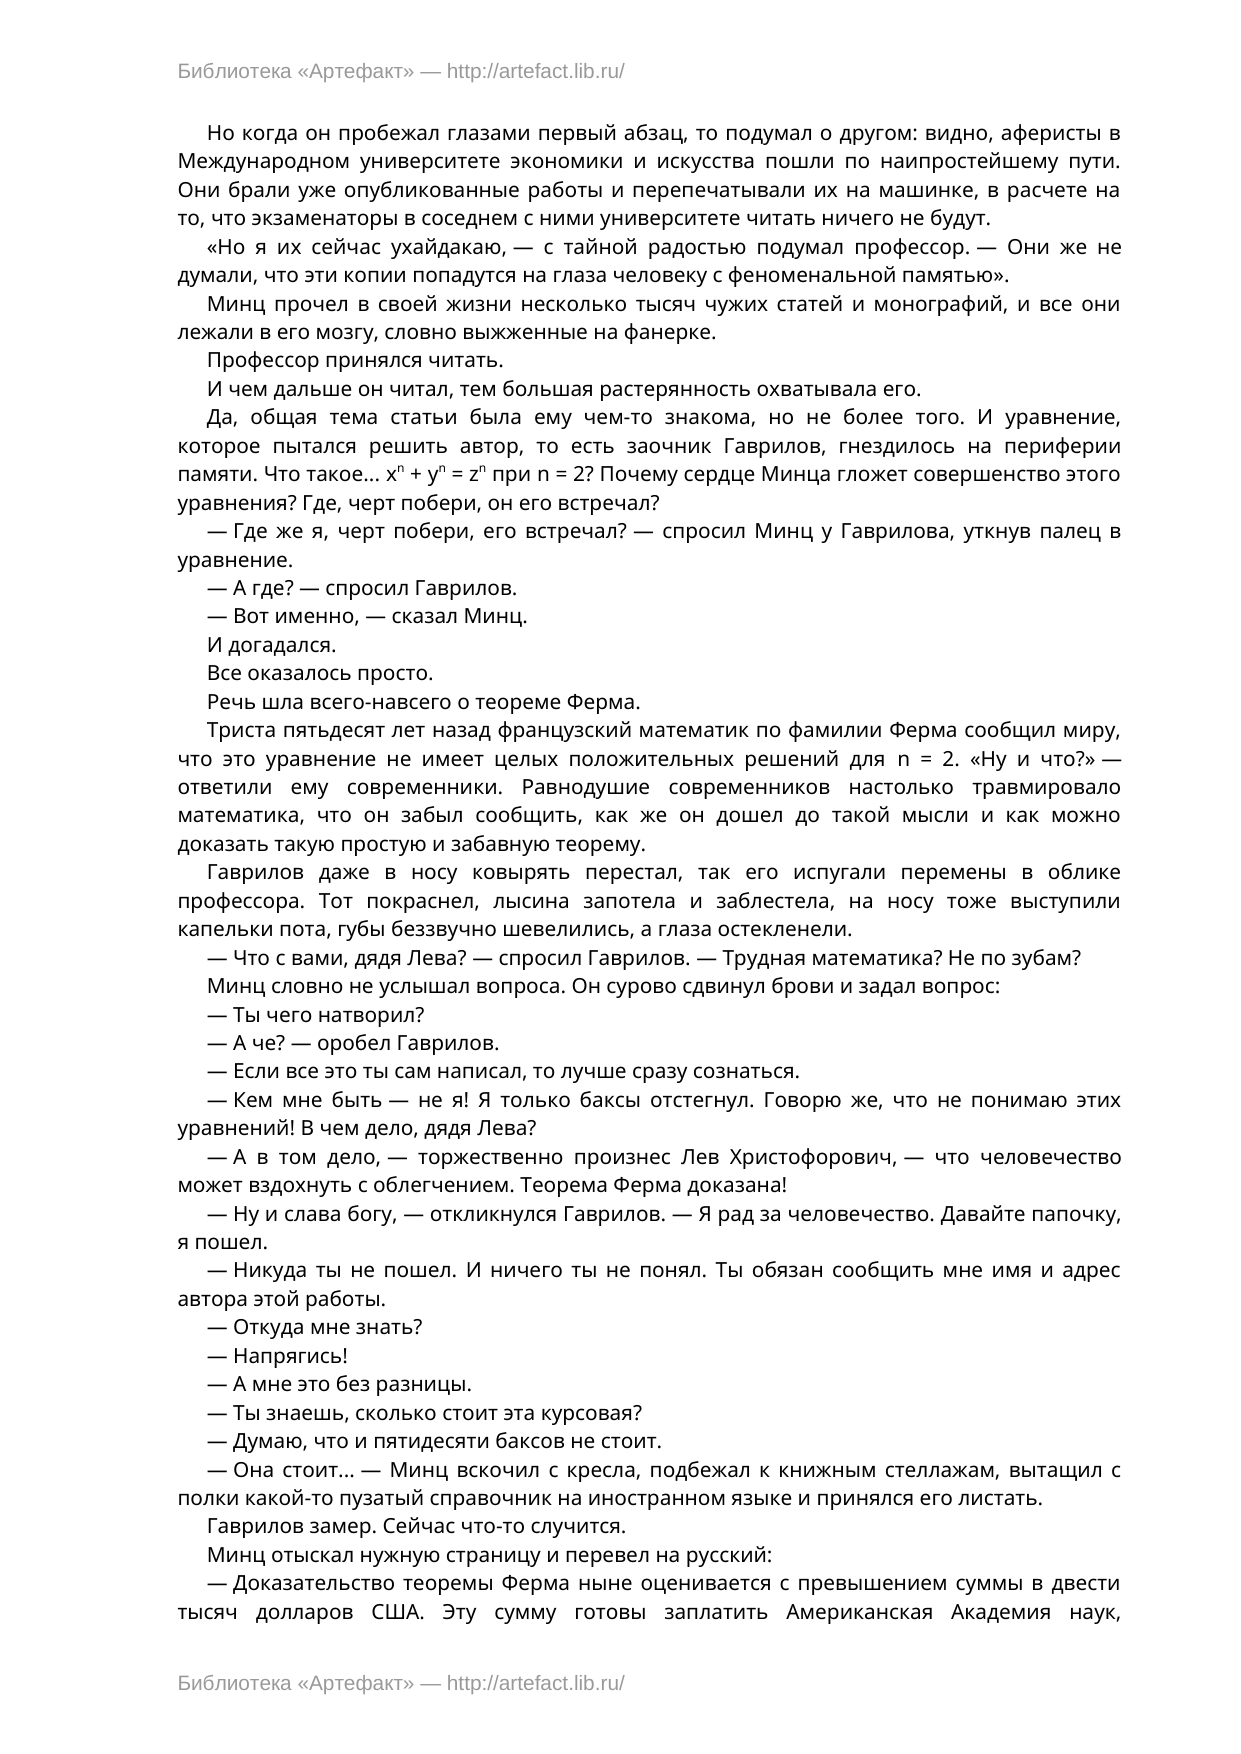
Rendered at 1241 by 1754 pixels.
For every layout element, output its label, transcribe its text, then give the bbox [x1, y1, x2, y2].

text — Если все это ты сам написал, то лучше сразу сознаться. [177, 1057, 1122, 1085]
text — А мне это без разницы. [177, 1369, 1122, 1398]
text — Ну и слава богу, — откликнулся Гаврилов. — Я рад за человечество. Давайте папочку, я пошел. [177, 1199, 1122, 1256]
text И догадался. [177, 630, 1122, 658]
text Гаврилов даже в носу ковырять перестал, так его испугали перемены в облике профессора. Тот покраснел, лысина запотела и заблестела, на носу тоже выступили капельки пота, губы беззвучно шевелились, а глаза остекленели. [177, 857, 1122, 943]
text И чем дальше он читал, тем большая растерянность охватывала его. [177, 374, 1122, 402]
text — Кем мне быть — не я! Я только баксы отстегнул. Говорю же, что не понимаю этих уравнений! В чем дело, дядя Лева? [177, 1085, 1122, 1142]
text — Никуда ты не пошел. И ничего ты не понял. Ты обязан сообщить мне имя и адрес автора этой работы. [177, 1256, 1122, 1312]
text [177, 1568, 1122, 1625]
text — Где же я, черт побери, его встречал? — спросил Минц у Гаврилова, уткнув палец в уравнение. [177, 516, 1122, 573]
text Минц словно не услышал вопроса. Он сурово сдвинул брови и задал вопрос: [177, 971, 1122, 1000]
text — Что с вами, дядя Лева? — спросил Гаврилов. — Трудная математика? Не по зубам? [177, 943, 1122, 971]
text Все оказалось просто. [177, 658, 1122, 687]
text Да, общая тема статьи была ему чем-то знакома, но не более того. И уравнение, которое пытался решить автор, то есть заочник Гаврилов, гнездилось на периферии памяти. Что такое... xn + yn = zn при n = 2? Почему сердце Минца гложет совершенство этого уравнения? Где, черт побери, он его встречал? [177, 402, 1122, 516]
text — А в том дело, — торжественно произнес Лев Христофорович, — что человечество может вздохнуть с облегчением. Теорема Ферма доказана! [177, 1142, 1122, 1199]
text Триста пятьдесят лет назад французский математик по фамилии Ферма сообщил миру, что это уравнение не имеет целых положительных решений для n = 2. «Ну и что?» — ответили ему современники. Равнодушие современников настолько травмировало математика, что он забыл сообщить, как же он дошел до такой мысли и как можно доказать такую простую и забавную теорему. [177, 715, 1122, 857]
text — Думаю, что и пятидесяти баксов не стоит. [177, 1426, 1122, 1455]
text — А че? — оробел Гаврилов. [177, 1028, 1122, 1057]
text — Откуда мне знать? [177, 1312, 1122, 1341]
text Но когда он пробежал глазами первый абзац, то подумал о другом: видно, аферисты в Международном университете экономики и искусства пошли по наипростейшему пути. Они брали уже опубликованные работы и перепечатывали их на машинке, в расчете на то, что экзаменаторы в соседнем с ними университете читать ничего не будут. [177, 118, 1122, 232]
text — Ты чего натворил? [177, 1000, 1122, 1028]
text «Но я их сейчас ухайдакаю, — с тайной радостью подумал профессор. — Они же не думали, что эти копии попадутся на глаза человеку с феноменальной памятью». [177, 232, 1122, 289]
text — А где? — спросил Гаврилов. [177, 573, 1122, 602]
text Профессор принялся читать. [177, 346, 1122, 374]
text — Напрягись! [177, 1341, 1122, 1369]
text Гаврилов замер. Сейчас что-то случится. [177, 1512, 1122, 1540]
text Речь шла всего-навсего о теореме Ферма. [177, 687, 1122, 715]
text — Вот именно, — сказал Минц. [177, 602, 1122, 630]
text — Она стоит... — Минц вскочил с кресла, подбежал к книжным стеллажам, вытащил с полки какой-то пузатый справочник на иностранном языке и принялся его листать. [177, 1455, 1122, 1512]
text Минц прочел в своей жизни несколько тысяч чужих статей и монографий, и все они лежали в его мозгу, словно выжженные на фанерке. [177, 289, 1122, 346]
text — Ты знаешь, сколько стоит эта курсовая? [177, 1398, 1122, 1426]
text Минц отыскал нужную страницу и перевел на русский: [177, 1540, 1122, 1568]
